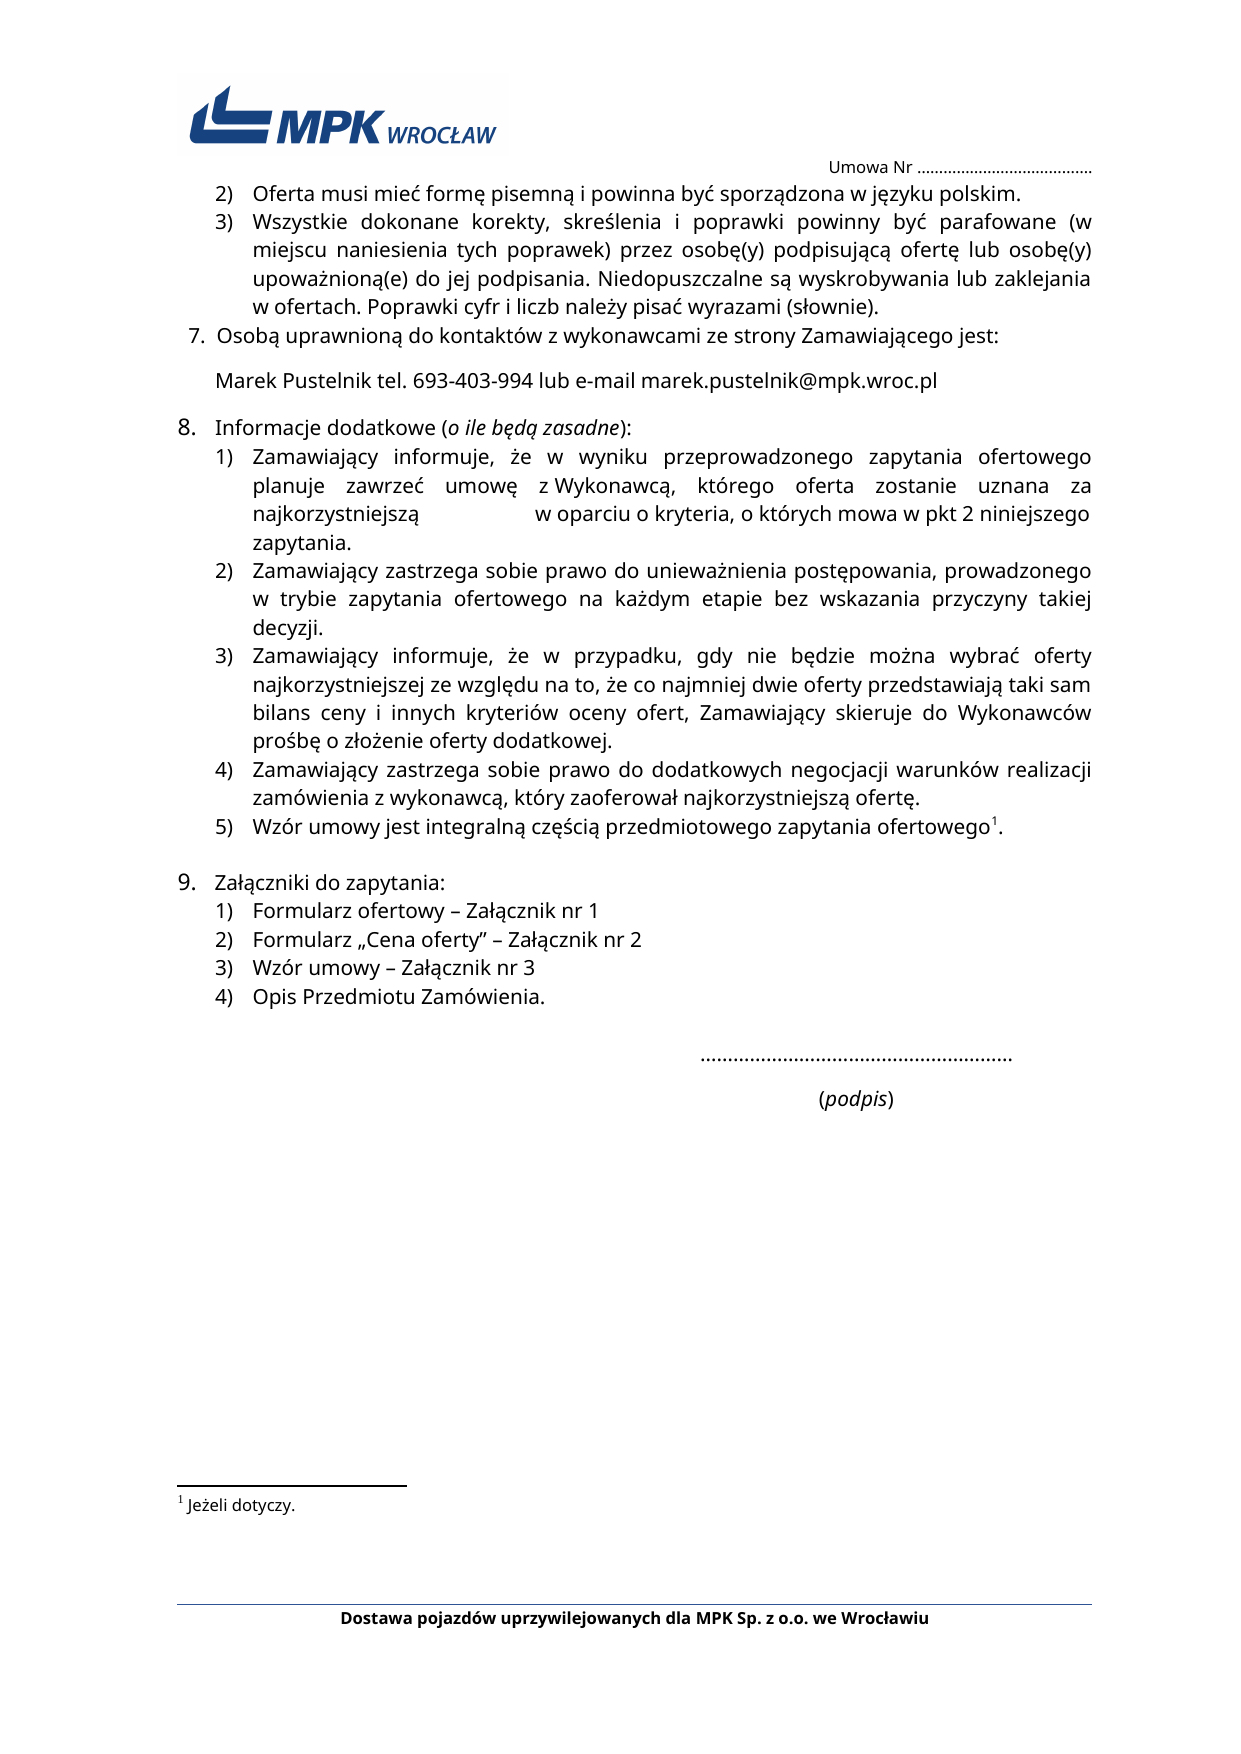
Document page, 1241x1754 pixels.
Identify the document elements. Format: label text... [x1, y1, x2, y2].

list Opis Przedmiotu Zamówienia. [215, 982, 1092, 1010]
text ………………………………………………… [620, 1039, 1092, 1067]
text 7. Osobą uprawnioną do kontaktów z wykonawcami ze strony Zamawiającego jest: [177, 321, 1092, 349]
list Zamawiający zastrzega sobie prawo do dodatkowych negocjacji warunków realizacji zamówienia z wykonawcą, który zaoferował najkorzystniejszą ofertę. [215, 755, 1092, 812]
list Wzór umowy jest integralną częścią przedmiotowego zapytania ofertowego. [215, 812, 1092, 840]
list Zamawiający zastrzega sobie prawo do unieważnienia postępowania, prowadzonego w trybie zapytania ofertowego na każdym etapie bez wskazania przyczyny takiej decyzji. [215, 556, 1092, 641]
list Informacje dodatkowe (o ile będą zasadne): [177, 411, 1092, 442]
picture [177, 73, 509, 156]
list Wszystkie dokonane korekty, skreślenia i poprawki powinny być parafowane (w miejscu naniesienia tych poprawek) przez osobę(y) podpisującą ofertę lub osobę(y) upoważnioną(e) do jej podpisania. Niedopuszczalne są wyskrobywania lub zaklejania w ofertach. Poprawki cyfr i liczb należy pisać wyrazami (słownie). [215, 207, 1092, 321]
list Formularz ofertowy – Załącznik nr 1 [215, 897, 1092, 925]
list Załączniki do zapytania: [177, 865, 1092, 897]
list Zamawiający informuje, że w przypadku, gdy nie będzie można wybrać oferty najkorzystniejszej ze względu na to, że co najmniej dwie oferty przedstawiają taki sam bilans ceny i innych kryteriów oceny ofert, Zamawiający skieruje do Wykonawców prośbę o złożenie oferty dodatkowej. [215, 641, 1092, 755]
list Wzór umowy – Załącznik nr 3 [215, 953, 1092, 982]
text Marek Pustelnik tel. 693-403-994 lub e-mail marek.pustelnik@mpk.wroc.pl [215, 366, 1092, 394]
text (podpis) [620, 1084, 1092, 1112]
list Zamawiający informuje, że w wyniku przeprowadzonego zapytania ofertowego planuje zawrzeć umowę z Wykonawcą, którego oferta zostanie uznana za najkorzystniejszą w oparciu o kryteria, o których mowa w pkt 2 niniejszego zapytania. [215, 442, 1092, 556]
list Oferta musi mieć formę pisemną i powinna być sporządzona w języku polskim. [215, 179, 1092, 207]
list Formularz „Cena oferty” – Załącznik nr 2 [215, 925, 1092, 953]
